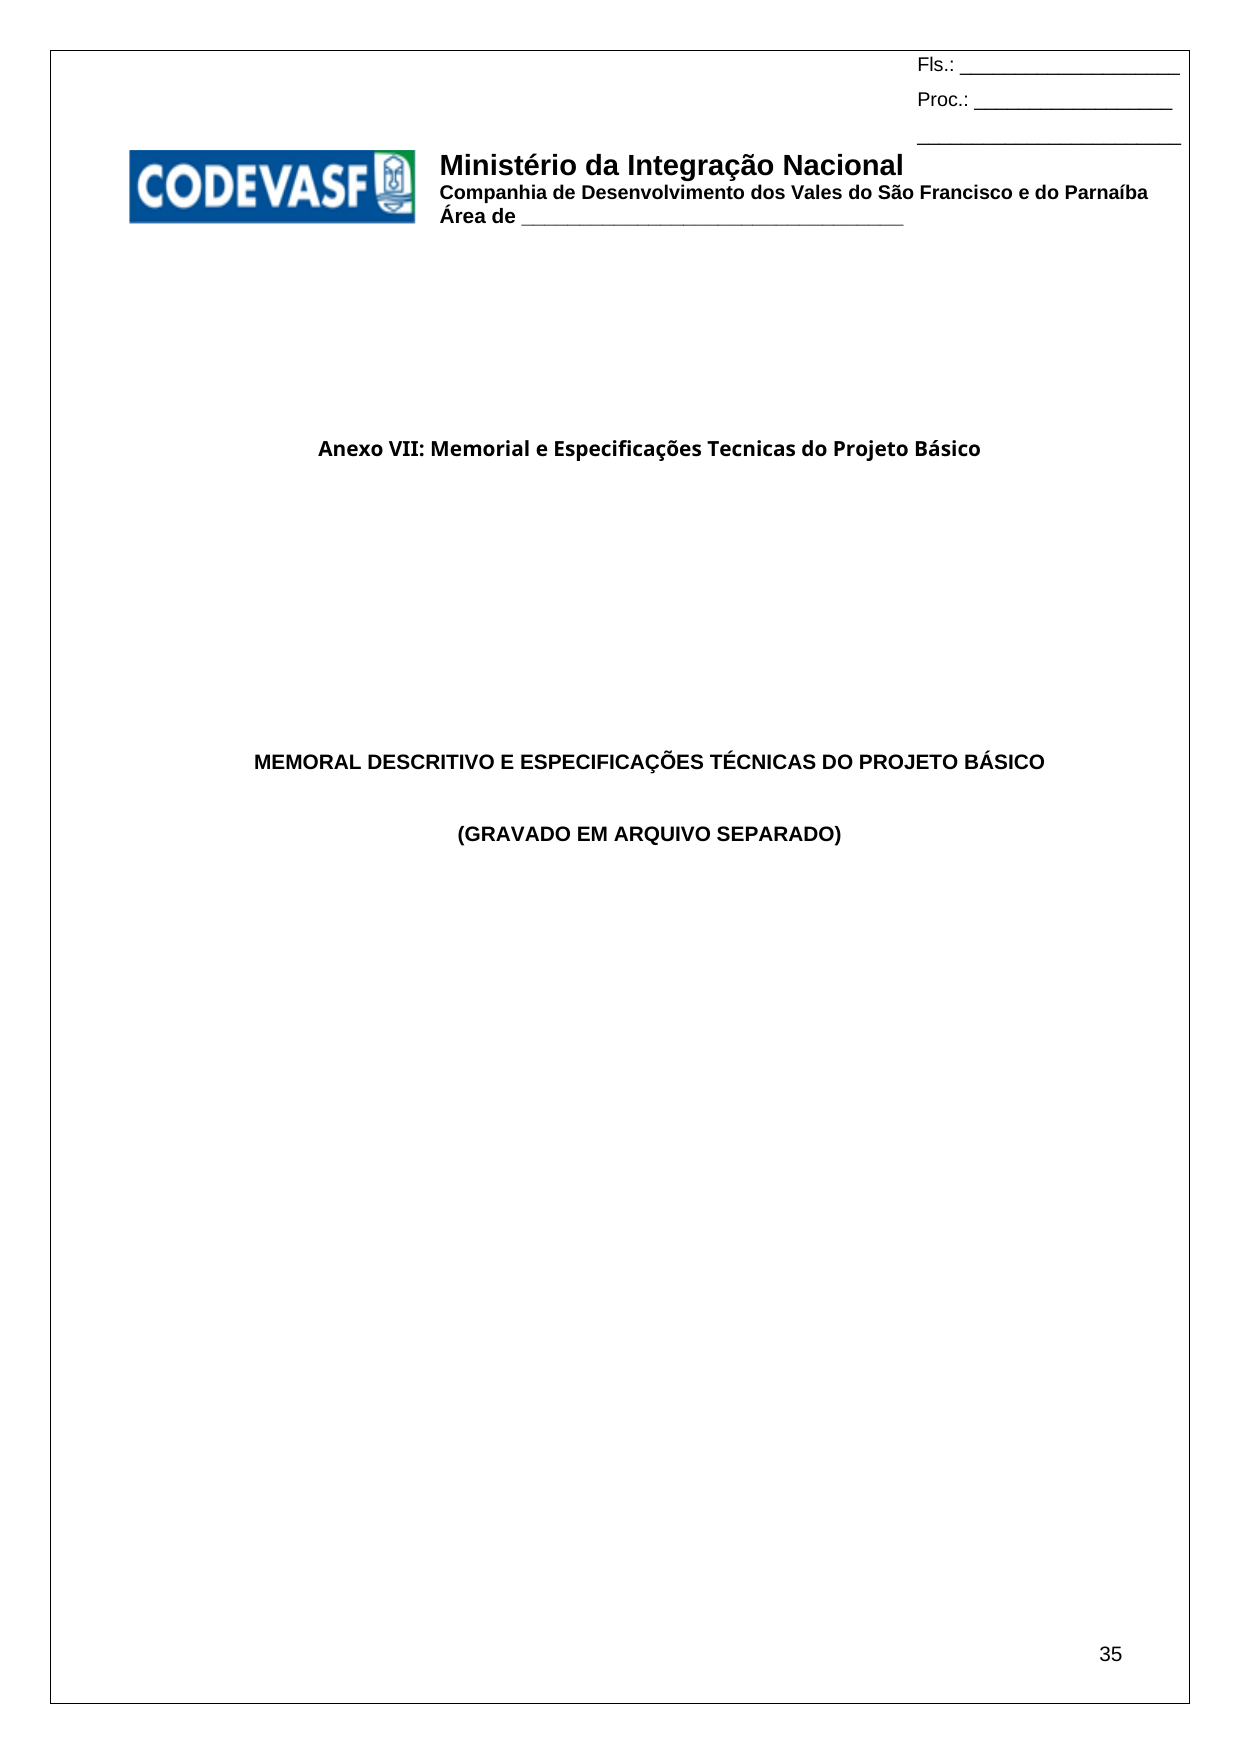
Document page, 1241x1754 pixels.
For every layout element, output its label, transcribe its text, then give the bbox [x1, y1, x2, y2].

text MEMORAL DESCRITIVO E ESPECIFICAÇÕES TÉCNICAS DO PROJETO BÁSICO [177, 750, 1122, 774]
picture [129, 150, 417, 226]
text Anexo VII: Memorial e Especificações Tecnicas do Projeto Básico [177, 434, 1122, 462]
text (GRAVADO EM ARQUIVO SEPARADO) [177, 822, 1122, 846]
